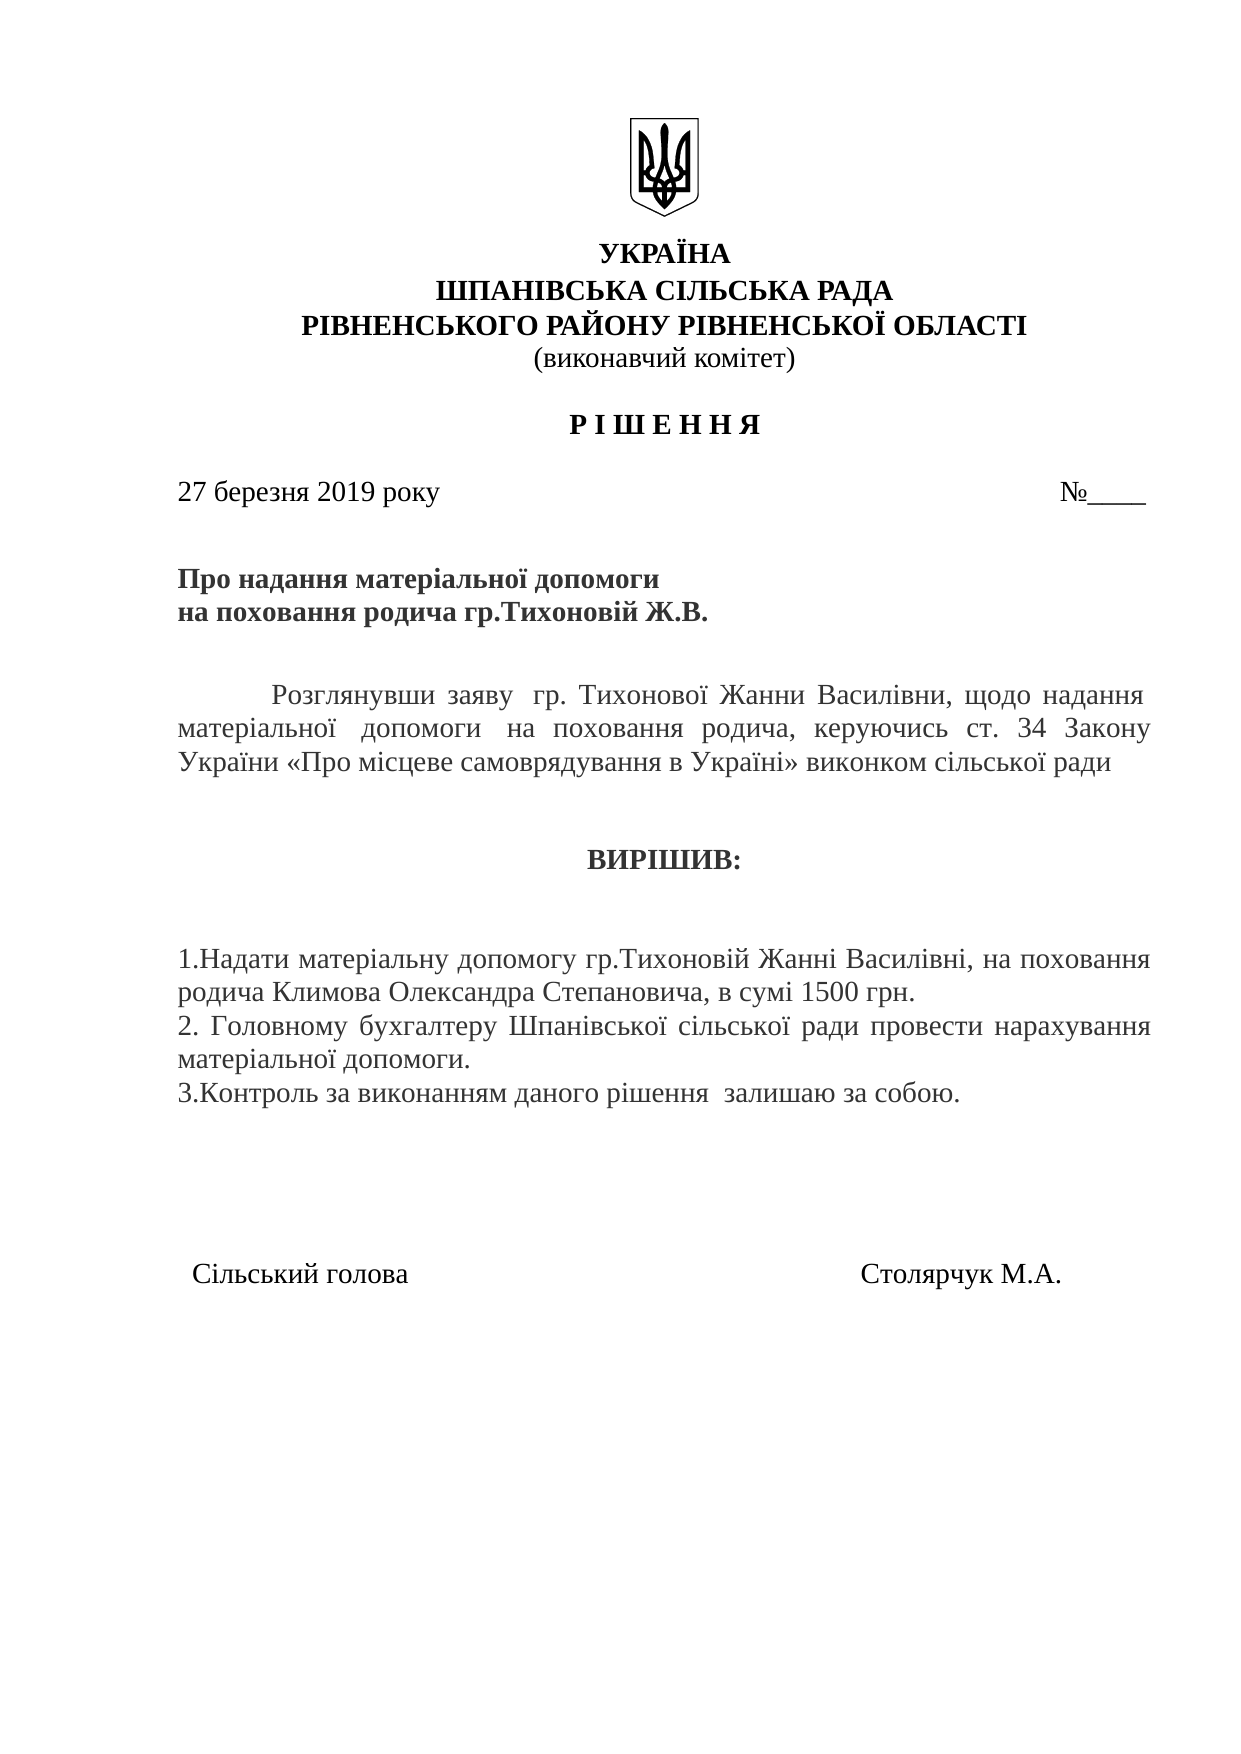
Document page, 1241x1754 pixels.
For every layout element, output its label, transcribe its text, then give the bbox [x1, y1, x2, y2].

text Україна [177, 236, 1152, 269]
subtitle ШПАНІВСЬКА сільська рада [177, 282, 853, 305]
text на поховання родича гр.Тихоновій Ж.В. [177, 594, 1152, 628]
text (виконавчий комітет) [177, 340, 1152, 374]
text РІВНЕНСЬКОГО РАЙОНУ РІВНЕНСЬКОЇ ОБЛАСТІ [177, 317, 1152, 340]
text Р І Ш Е Н Н Я [177, 407, 1152, 441]
text ВИРІШИВ: [177, 842, 1152, 876]
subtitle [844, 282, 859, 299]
text 27 березня 2019 року №____ [177, 474, 1152, 508]
text Про надання матеріальної допомоги [177, 561, 1152, 594]
text 3.Контроль за виконанням даного рішення залишаю за собою. [177, 1075, 1152, 1108]
text Сільський голова Столярчук М.А. [177, 1256, 1152, 1289]
text Розглянувши заяву гр. Тихонової Жанни Василівни, щодо надання матеріальної допомоги на поховання родича, керуючись ст. 34 Закону України «Про місцеве самоврядування в Україні» виконком сільської ради [177, 677, 1152, 778]
text 2. Головному бухгалтеру Шпанівської сільської ради провести нарахування матеріальної допомоги. [177, 1008, 1152, 1075]
subtitle ШПАНІВСЬКА сільська рада [871, 282, 1152, 305]
text 1.Надати матеріальну допомогу гр.Тихоновій Жанні Василівні, на поховання родича Климова Олександра Степановича, в сумі 1500 грн. [177, 941, 1152, 1008]
